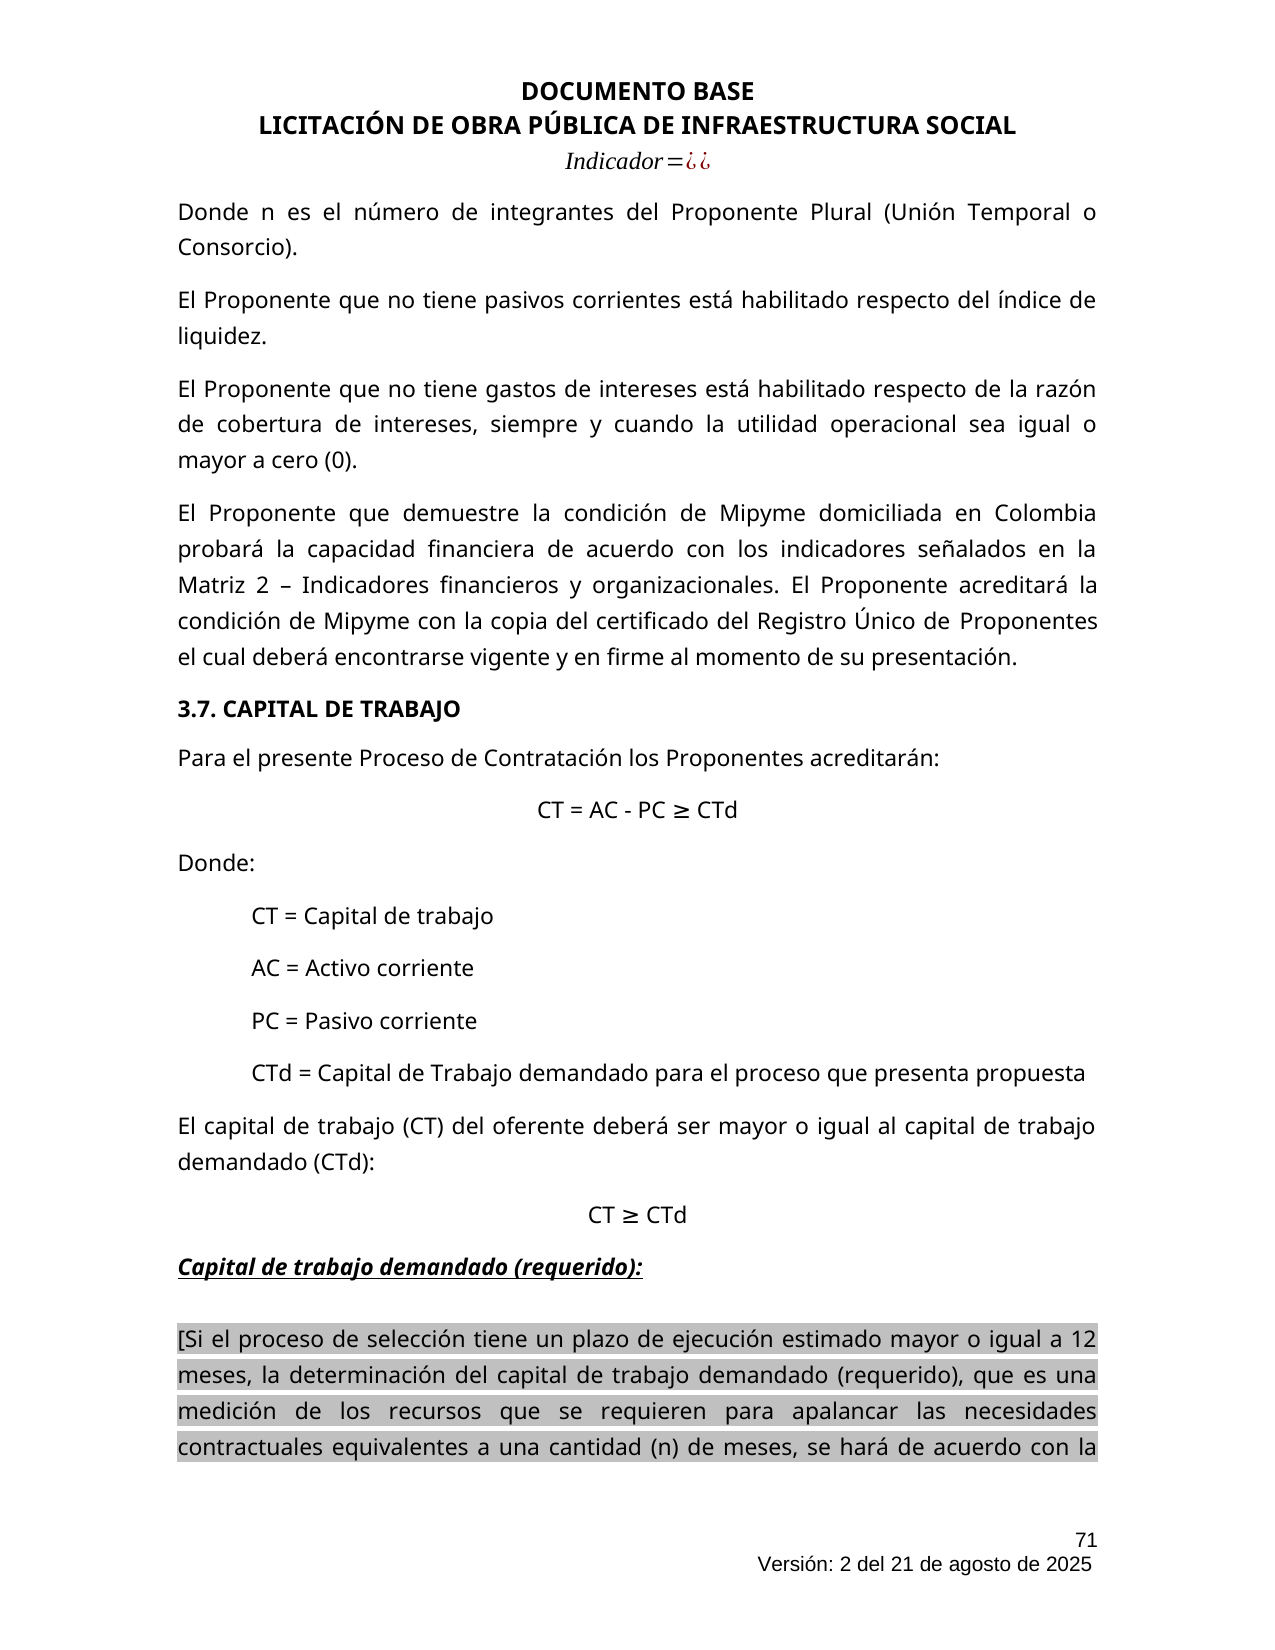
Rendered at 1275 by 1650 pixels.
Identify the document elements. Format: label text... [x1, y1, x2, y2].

text El Proponente que no tiene gastos de intereses está habilitado respecto de la razón de cobertura de intereses, siempre y cuando la utilidad operacional sea igual o mayor a cero (0). [177, 372, 1098, 476]
text El capital de trabajo (CT) del oferente deberá ser mayor o igual al capital de trabajo demandado (CTd): [177, 1110, 1098, 1177]
text Donde n es el número de integrantes del Proponente Plural (Unión Temporal o Consorcio). [177, 195, 1098, 263]
text El Proponente que demuestre la condición de Mipyme domiciliada en Colombia probará la capacidad financiera de acuerdo con los indicadores señalados en la Matriz 2 – Indicadores financieros y organizacionales. El Proponente acreditará la condición de Mipyme con la copia del certificado del Registro Único de Proponentes el cual deberá encontrarse vigente y en firme al momento de su presentación. [177, 497, 1098, 672]
text CT = AC - PC ≥ CTd [177, 794, 1098, 826]
text Para el presente Proceso de Contratación los Proponentes acreditarán: [177, 742, 1098, 773]
subtitle 3.7. CAPITAL DE TRABAJO [177, 693, 1098, 724]
text AC = Activo corriente [251, 952, 1098, 983]
text CT ≥ CTd [177, 1198, 1098, 1230]
text CT = Capital de trabajo [251, 899, 1098, 931]
text Donde: [177, 847, 1098, 878]
text El Proponente que no tiene pasivos corrientes está habilitado respecto del índice de liquidez. [177, 284, 1098, 351]
text PC = Pasivo corriente [251, 1005, 1098, 1036]
text CTd = Capital de Trabajo demandado para el proceso que presenta propuesta [251, 1057, 1098, 1089]
text Capital de trabajo demandado (requerido): [177, 1251, 1098, 1282]
